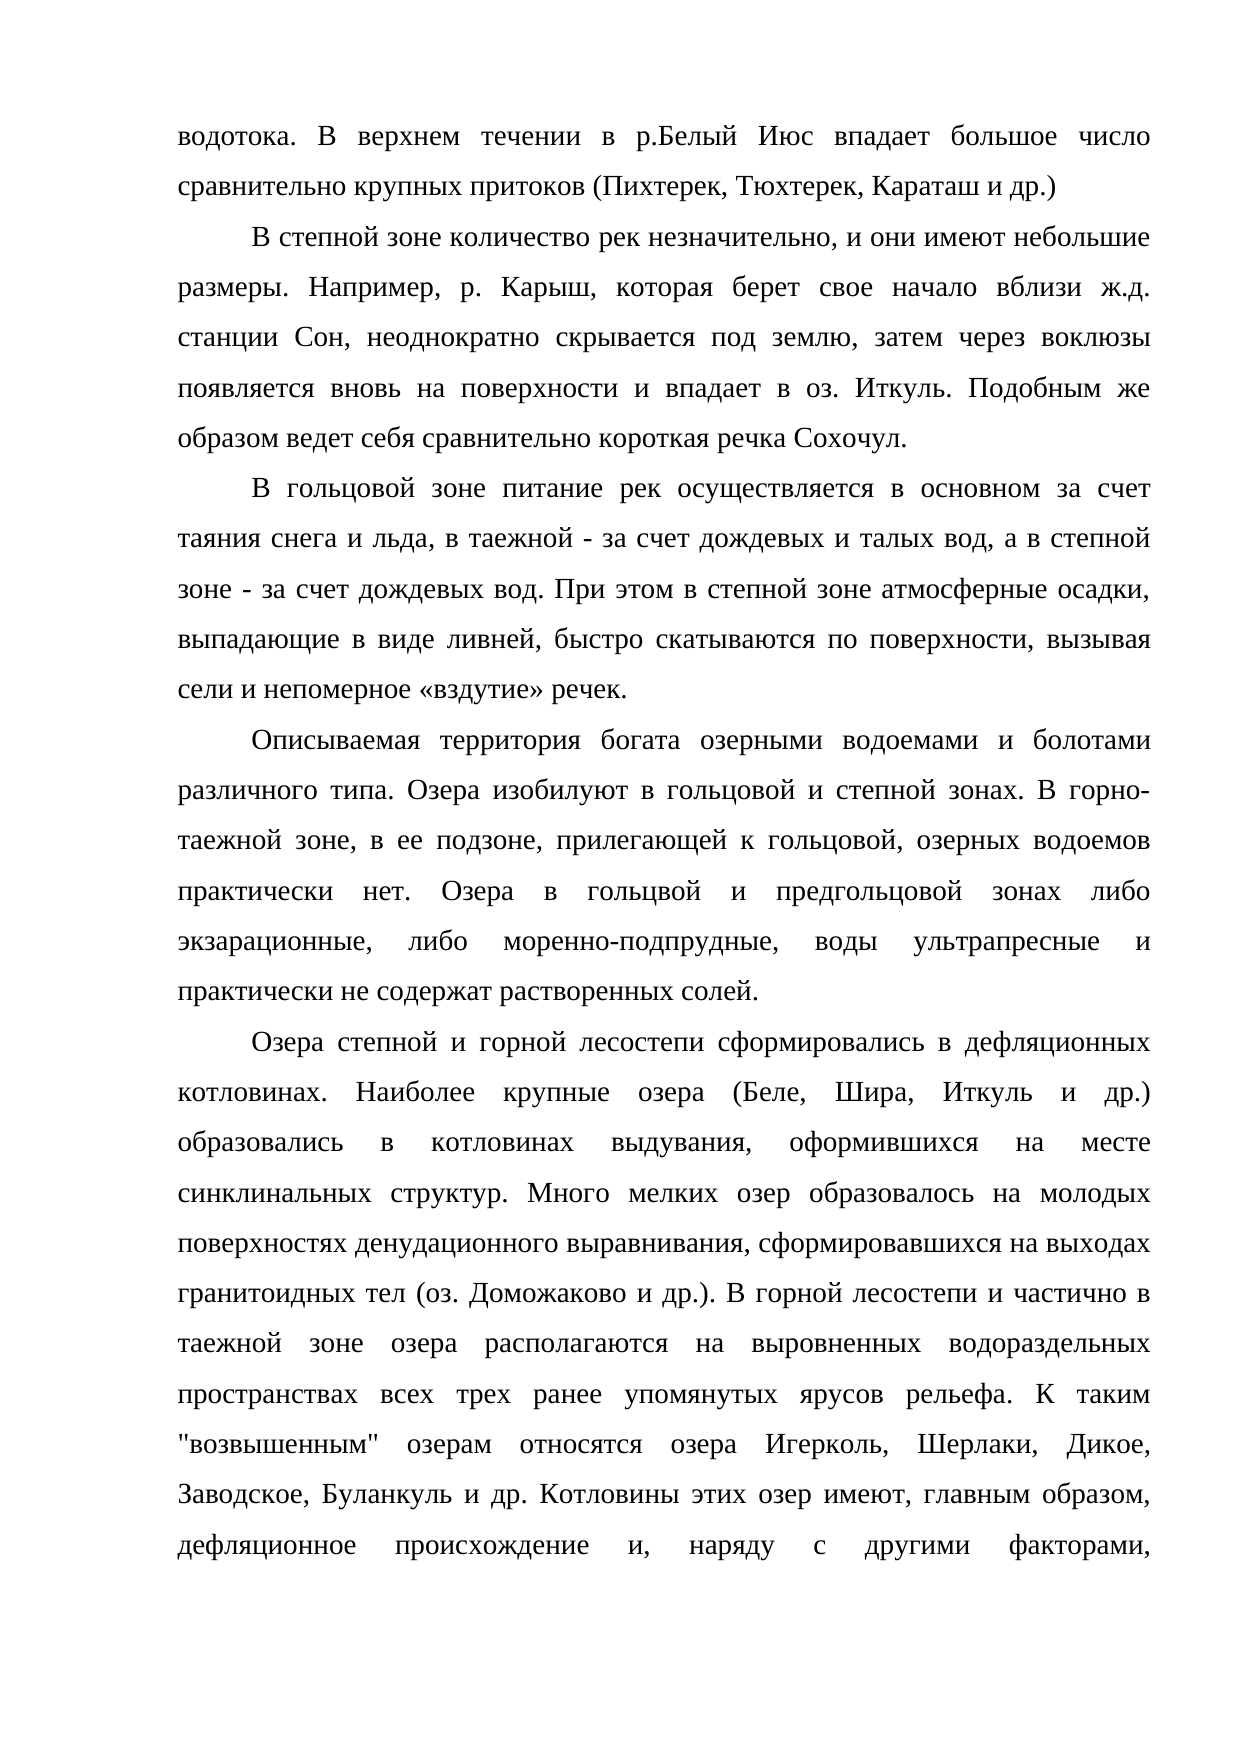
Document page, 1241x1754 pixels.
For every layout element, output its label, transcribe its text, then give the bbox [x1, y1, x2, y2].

text В степной зоне количество рек незначительно, и они имеют небольшие размеры. Например, р. Карыш, которая берет свое начало вблизи ж.д. станции Сон, неоднократно скрывается под землю, затем через воклюзы появляется вновь на поверхности и впадает в оз. Иткуль. Подобным же образом ведет себя сравнительно короткая речка Сохочул. [177, 219, 1152, 453]
text В гольцовой зоне питание рек осуществляется в основном за счет таяния снега и льда, в таежной - за счет дождевых и талых вод, а в степной зоне - за счет дождевых вод. При этом в степной зоне атмосферные осадки, выпадающие в виде ливней, быстро скатываются по поверхности, вызывая сели и непомерное «вздутие» речек. [177, 470, 1152, 705]
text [177, 118, 1152, 202]
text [177, 1024, 1152, 1560]
text Описываемая территория богата озерными водоемами и болотами различного типа. Озера изобилуют в гольцовой и степной зонах. В горно-таежной зоне, в ее подзоне, прилегающей к гольцовой, озерных водоемов практически нет. Озера в гольцвой и предгольцовой зонах либо экзарационные, либо моренно-подпрудные, воды ультрапресные и практически не содержат растворенных солей. [177, 722, 1152, 1007]
